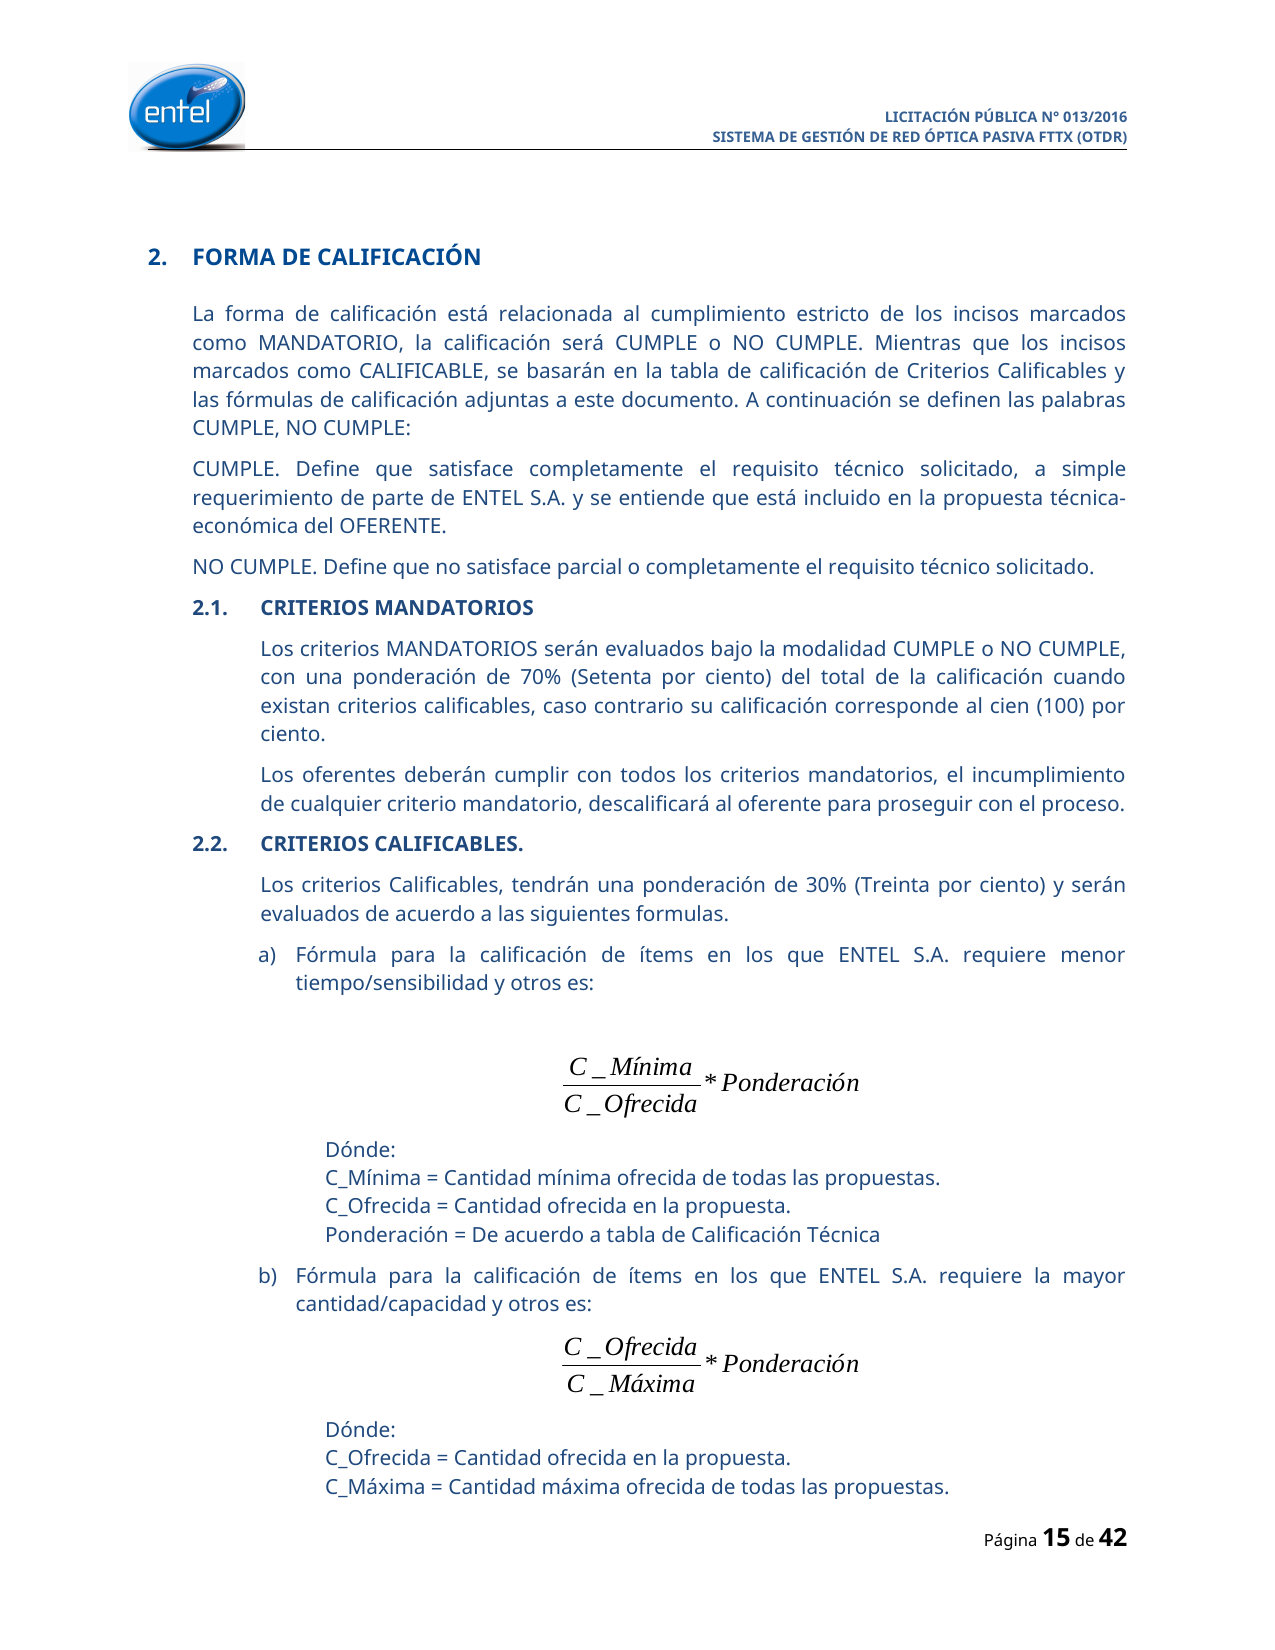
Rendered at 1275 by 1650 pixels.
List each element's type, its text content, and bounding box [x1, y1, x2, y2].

list C_Máxima = Cantidad máxima ofrecida de todas las propuestas. [325, 1472, 1127, 1500]
list C_Ofrecida = Cantidad ofrecida en la propuesta. [325, 1443, 1127, 1472]
list Fórmula para la calificación de ítems en los que ENTEL S.A. requiere menor tiempo/sensibilidad y otros es: [258, 940, 1127, 997]
list La forma de calificación está relacionada al cumplimiento estricto de los incisos marcados como MANDATORIO, la calificación será CUMPLE o NO CUMPLE. Mientras que los incisos marcados como CALIFICABLE, se basarán en la tabla de calificación de Criterios Calificables y las fórmulas de calificación adjuntas a este documento. A continuación se definen las palabras CUMPLE, NO CUMPLE: [192, 299, 1127, 442]
picture [128, 62, 246, 152]
list Fórmula para la calificación de ítems en los que ENTEL S.A. requiere la mayor cantidad/capacidad y otros es: [258, 1261, 1127, 1318]
list CRITERIOS CALIFICABLES. [192, 829, 1127, 858]
list NO CUMPLE. Define que no satisface parcial o completamente el requisito técnico solicitado. [192, 552, 1127, 581]
list Los criterios Calificables, tendrán una ponderación de 30% (Treinta por ciento) y serán evaluados de acuerdo a las siguientes formulas. [260, 871, 1127, 927]
list CRITERIOS MANDATORIOS [192, 593, 1127, 621]
list Dónde: [318, 1135, 1127, 1163]
list C_Ofrecida = Cantidad ofrecida en la propuesta. [325, 1192, 1127, 1220]
list Los oferentes deberán cumplir con todos los criterios mandatorios, el incumplimiento de cualquier criterio mandatorio, descalificará al oferente para proseguir con el proceso. [260, 760, 1127, 817]
list C_Mínima = Cantidad mínima ofrecida de todas las propuestas. [325, 1163, 1127, 1192]
list Dónde: [318, 1415, 1127, 1443]
list FORMA DE CALIFICACIÓN [148, 241, 1127, 272]
list CUMPLE. Define que satisface completamente el requisito técnico solicitado, a simple requerimiento de parte de ENTEL S.A. y se entiende que está incluido en la propuesta técnica-económica del OFERENTE. [192, 454, 1127, 539]
list Ponderación = De acuerdo a tabla de Calificación Técnica [325, 1220, 1127, 1248]
list Los criterios MANDATORIOS serán evaluados bajo la modalidad CUMPLE o NO CUMPLE, con una ponderación de 70% (Setenta por ciento) del total de la calificación cuando existan criterios calificables, caso contrario su calificación corresponde al cien (100) por ciento. [260, 634, 1127, 748]
